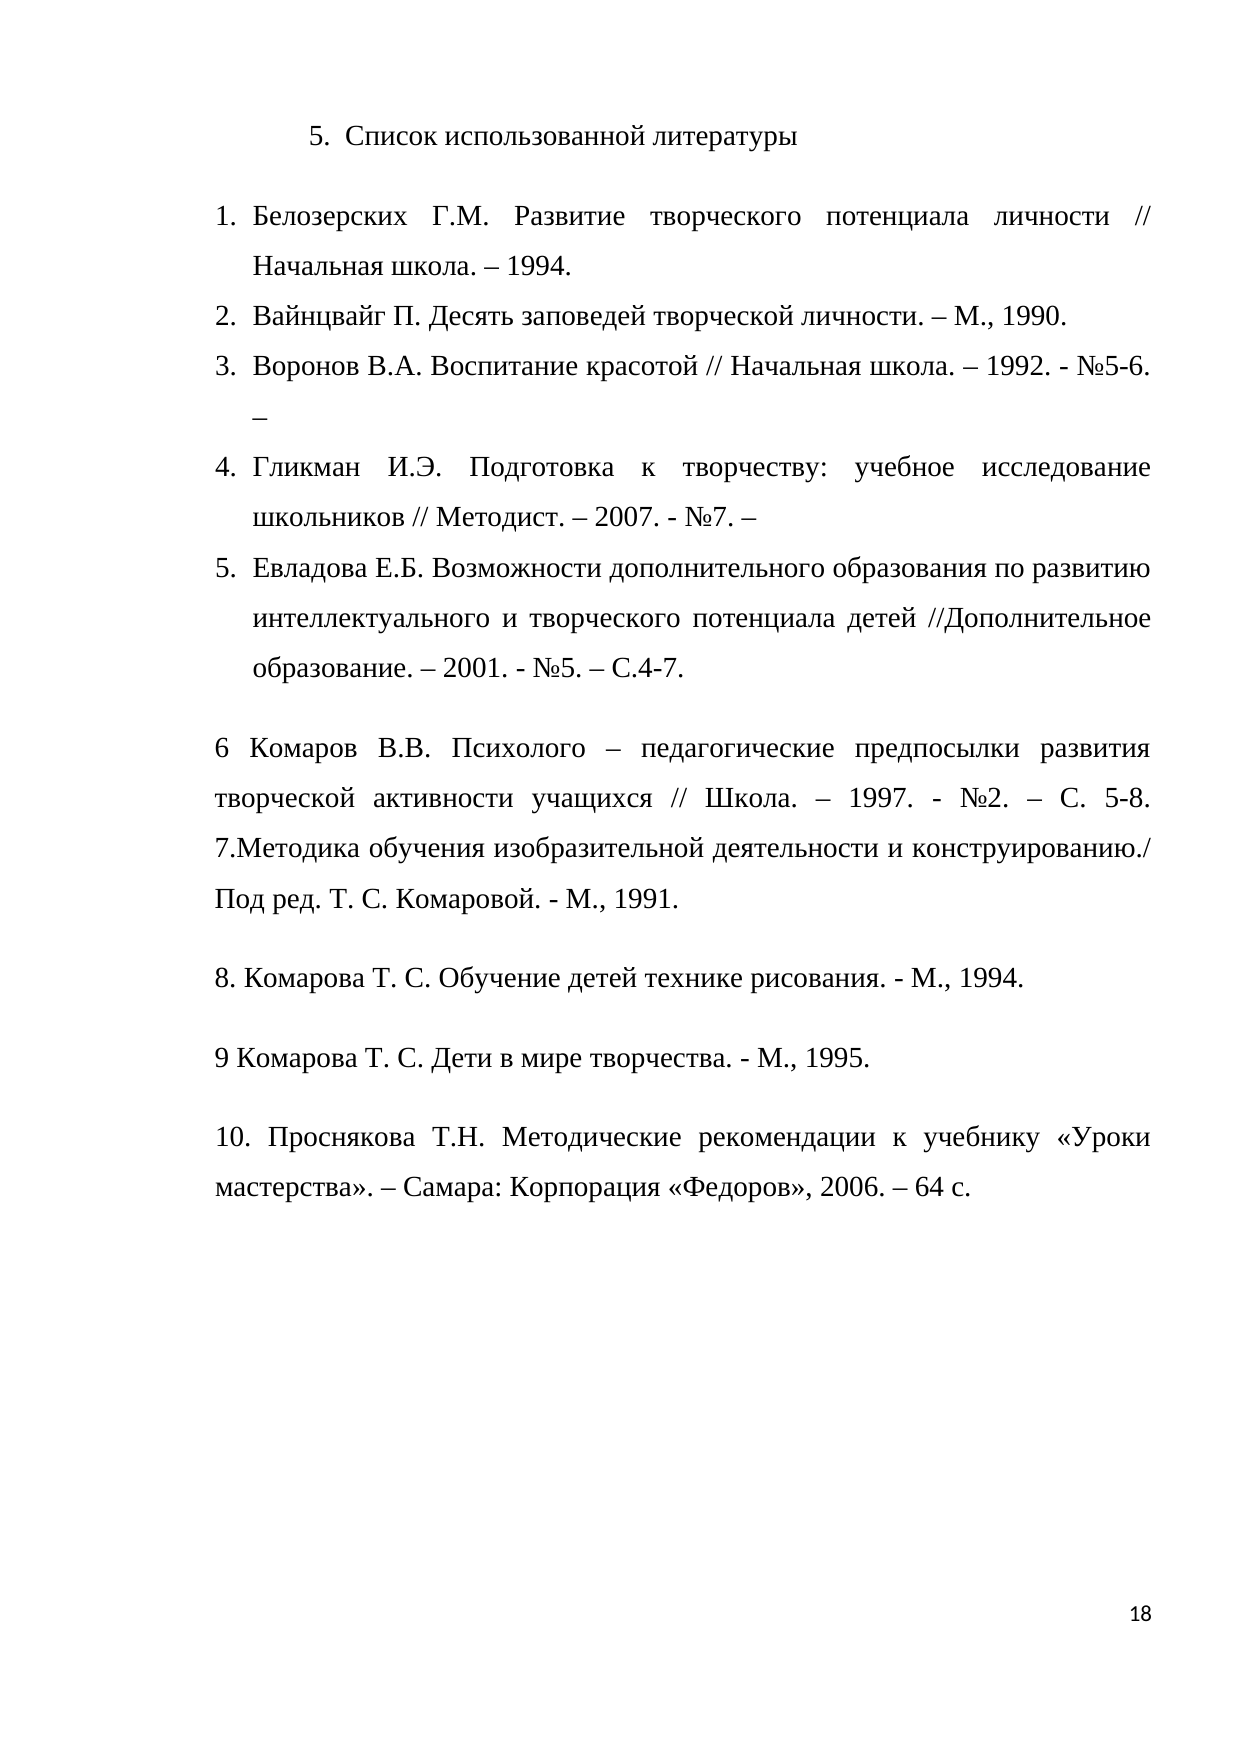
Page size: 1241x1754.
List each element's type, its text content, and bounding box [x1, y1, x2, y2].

list Гликман И.Э. Подготовка к творчеству: учебное исследование школьников // Методист. – 2007. - №7. – [215, 449, 1152, 533]
list Белозерских Г.М. Развитие творческого потенциала личности // Начальная школа. – 1994. [215, 198, 1152, 281]
list Вайнцвайг П. Десять заповедей творческой личности. – М., 1990. [215, 298, 1152, 332]
text 9 Комарова Т. С. Дети в мире творчества. - М., 1995. [214, 1040, 1152, 1073]
text 6 Комаров В.В. Психолого – педагогические предпосылки развития творческой активности учащихся // Школа. – 1997. - №2. – С. 5-8. 7.Методика обучения изобразительной деятельности и конструированию./ Под ред. Т. С. Комаровой. - М., 1991. [214, 730, 1152, 914]
text 8. Комарова Т. С. Обучение детей технике рисования. - М., 1994. [214, 960, 1152, 994]
list Воронов В.А. Воспитание красотой // Начальная школа. – 1992. - №5-6. – [215, 348, 1152, 432]
text 5. Список использованной литературы [177, 118, 1152, 152]
text 10. Проснякова Т.Н. Методические рекомендации к учебнику «Уроки мастерства». – Самара: Корпорация «Федоров», 2006. – 64 с. [215, 1119, 1152, 1203]
list Евладова Е.Б. Возможности дополнительного образования по развитию интеллектуального и творческого потенциала детей //Дополнительное образование. – 2001. - №5. – С.4-7. [215, 550, 1152, 684]
